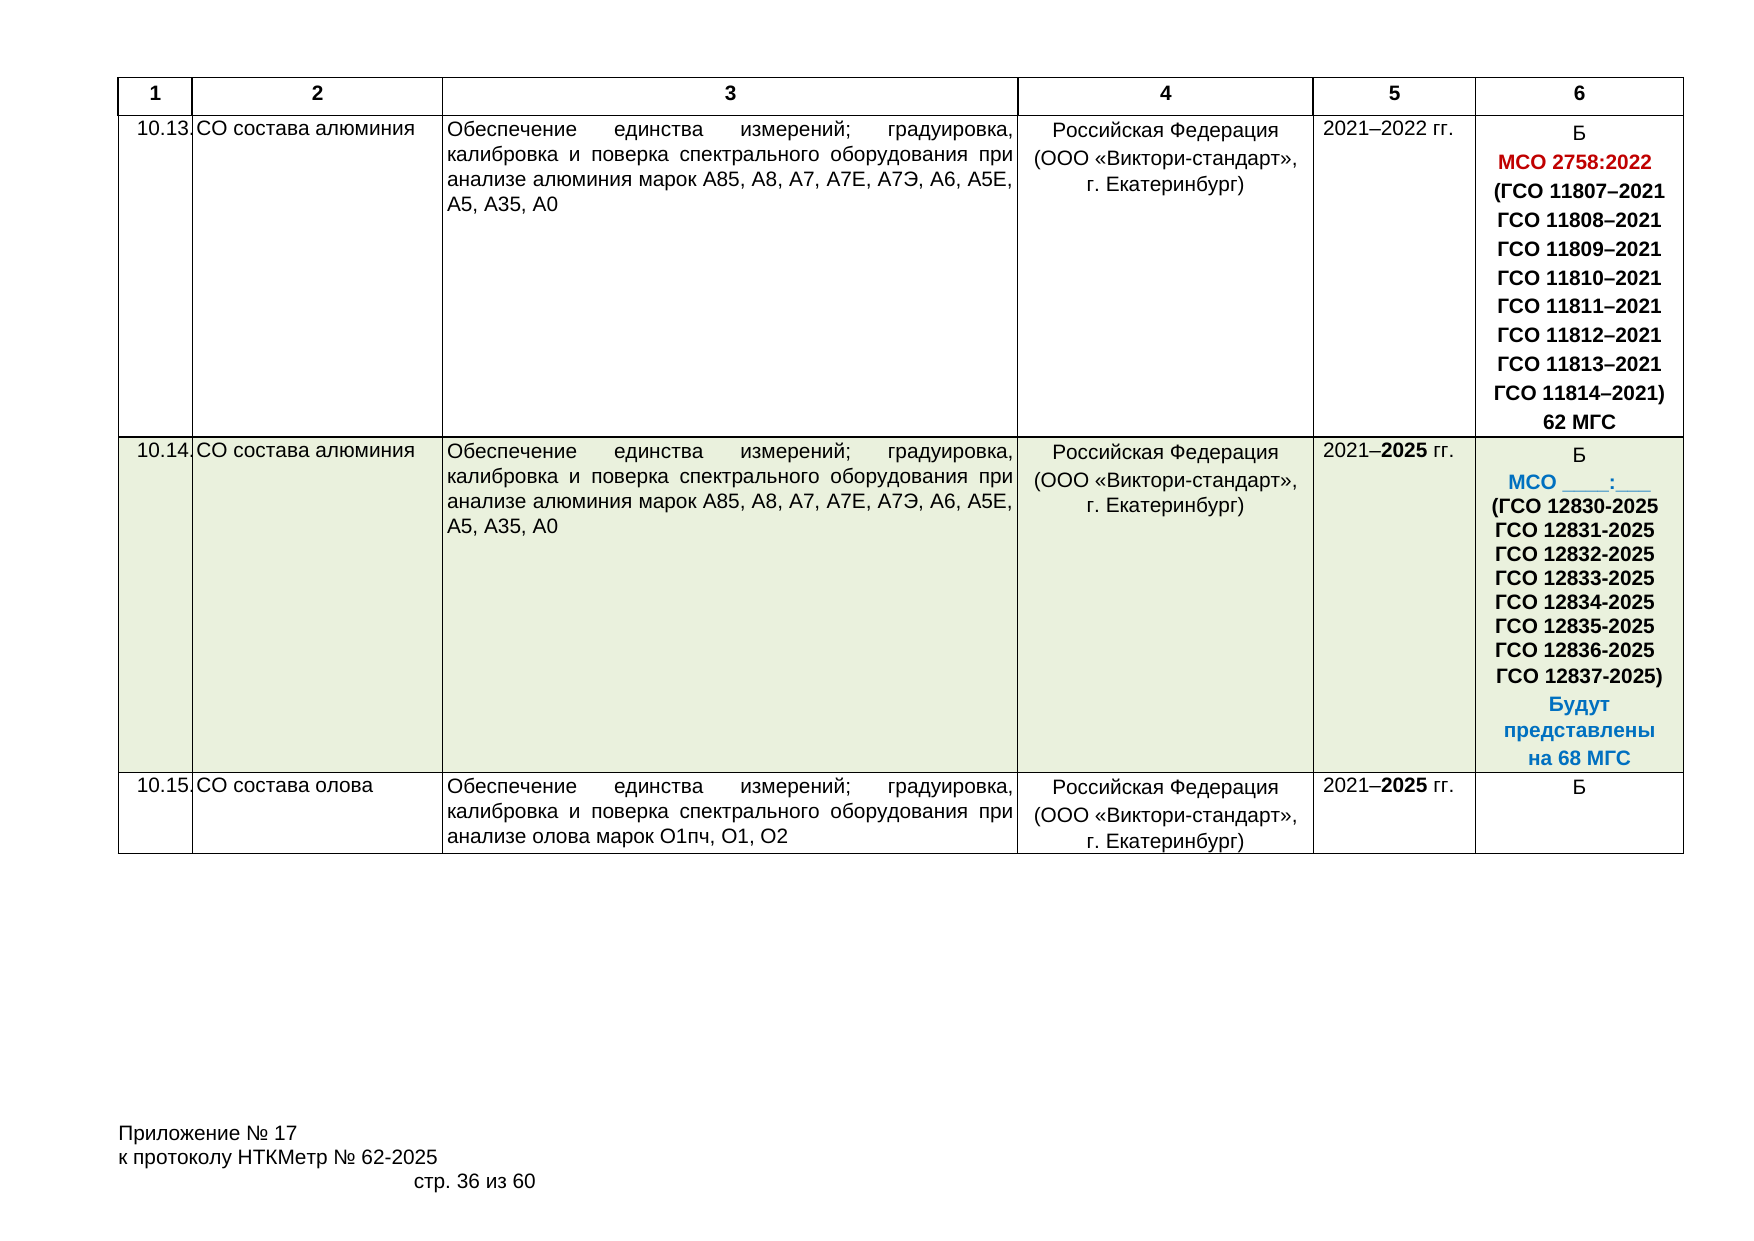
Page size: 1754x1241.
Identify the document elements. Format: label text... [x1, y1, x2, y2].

table_cell Обеспечение единства измерений; градуировка, калибровка и поверка спектрального оборудования при анализе олова марок О1пч, О1, О2 [443, 773, 1017, 853]
table_cell Б МСО 2758:2022 (ГСО 11807–2021 ГСО 11808–2021 ГСО 11809–2021 ГСО 11810–2021 ГСО 11811–2021 ГСО 11812–2021 ГСО 11813–2021 ГСО 11814–2021) 62 МГС [1476, 116, 1683, 436]
table_cell 2021–2025 гг. [1314, 438, 1475, 772]
table_cell Б [1476, 773, 1683, 853]
table_header 4 [1019, 78, 1312, 114]
table_cell Российская Федерация (ООО «Виктори-стандарт», г. Екатеринбург) [1018, 438, 1313, 772]
table_cell 2021–2025 гг. [1314, 773, 1475, 853]
table_cell Российская Федерация (ООО «Виктори-стандарт», г. Екатеринбург) [1018, 773, 1313, 853]
table_cell [119, 773, 192, 853]
table_cell СО состава алюминия [193, 438, 442, 772]
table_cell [1018, 116, 1313, 436]
table_cell Б МСО ____:___ (ГСО 12830-2025 ГСО 12831-2025 ГСО 12832-2025 ГСО 12833-2025 ГСО 12834-2025 ГСО 12835-2025 ГСО 12836-2025 ГСО 12837-2025) Будут представлены на 68 МГС [1476, 438, 1683, 772]
table_header 3 [443, 78, 1017, 114]
table_cell СО состава олова [193, 773, 442, 853]
table_cell [119, 116, 192, 436]
table_cell СО состава алюминия [193, 116, 442, 436]
table_cell Обеспечение единства измерений; градуировка, калибровка и поверка спектрального оборудования при анализе алюминия марок А85, А8, А7, А7Е, А7Э, А6, А5Е, А5, А35, А0 [443, 438, 1017, 772]
table_cell Обеспечение единства измерений; градуировка, калибровка и поверка спектрального оборудования при анализе алюминия марок А85, А8, А7, А7Е, А7Э, А6, А5Е, А5, А35, А0 [443, 116, 1017, 436]
table_header 2 [193, 78, 442, 114]
table_header 1 [119, 78, 191, 114]
table_cell 2021–2022 гг. [1314, 116, 1475, 436]
table_cell [119, 438, 192, 772]
table_header 5 [1314, 78, 1475, 114]
table_header 6 [1476, 78, 1683, 114]
